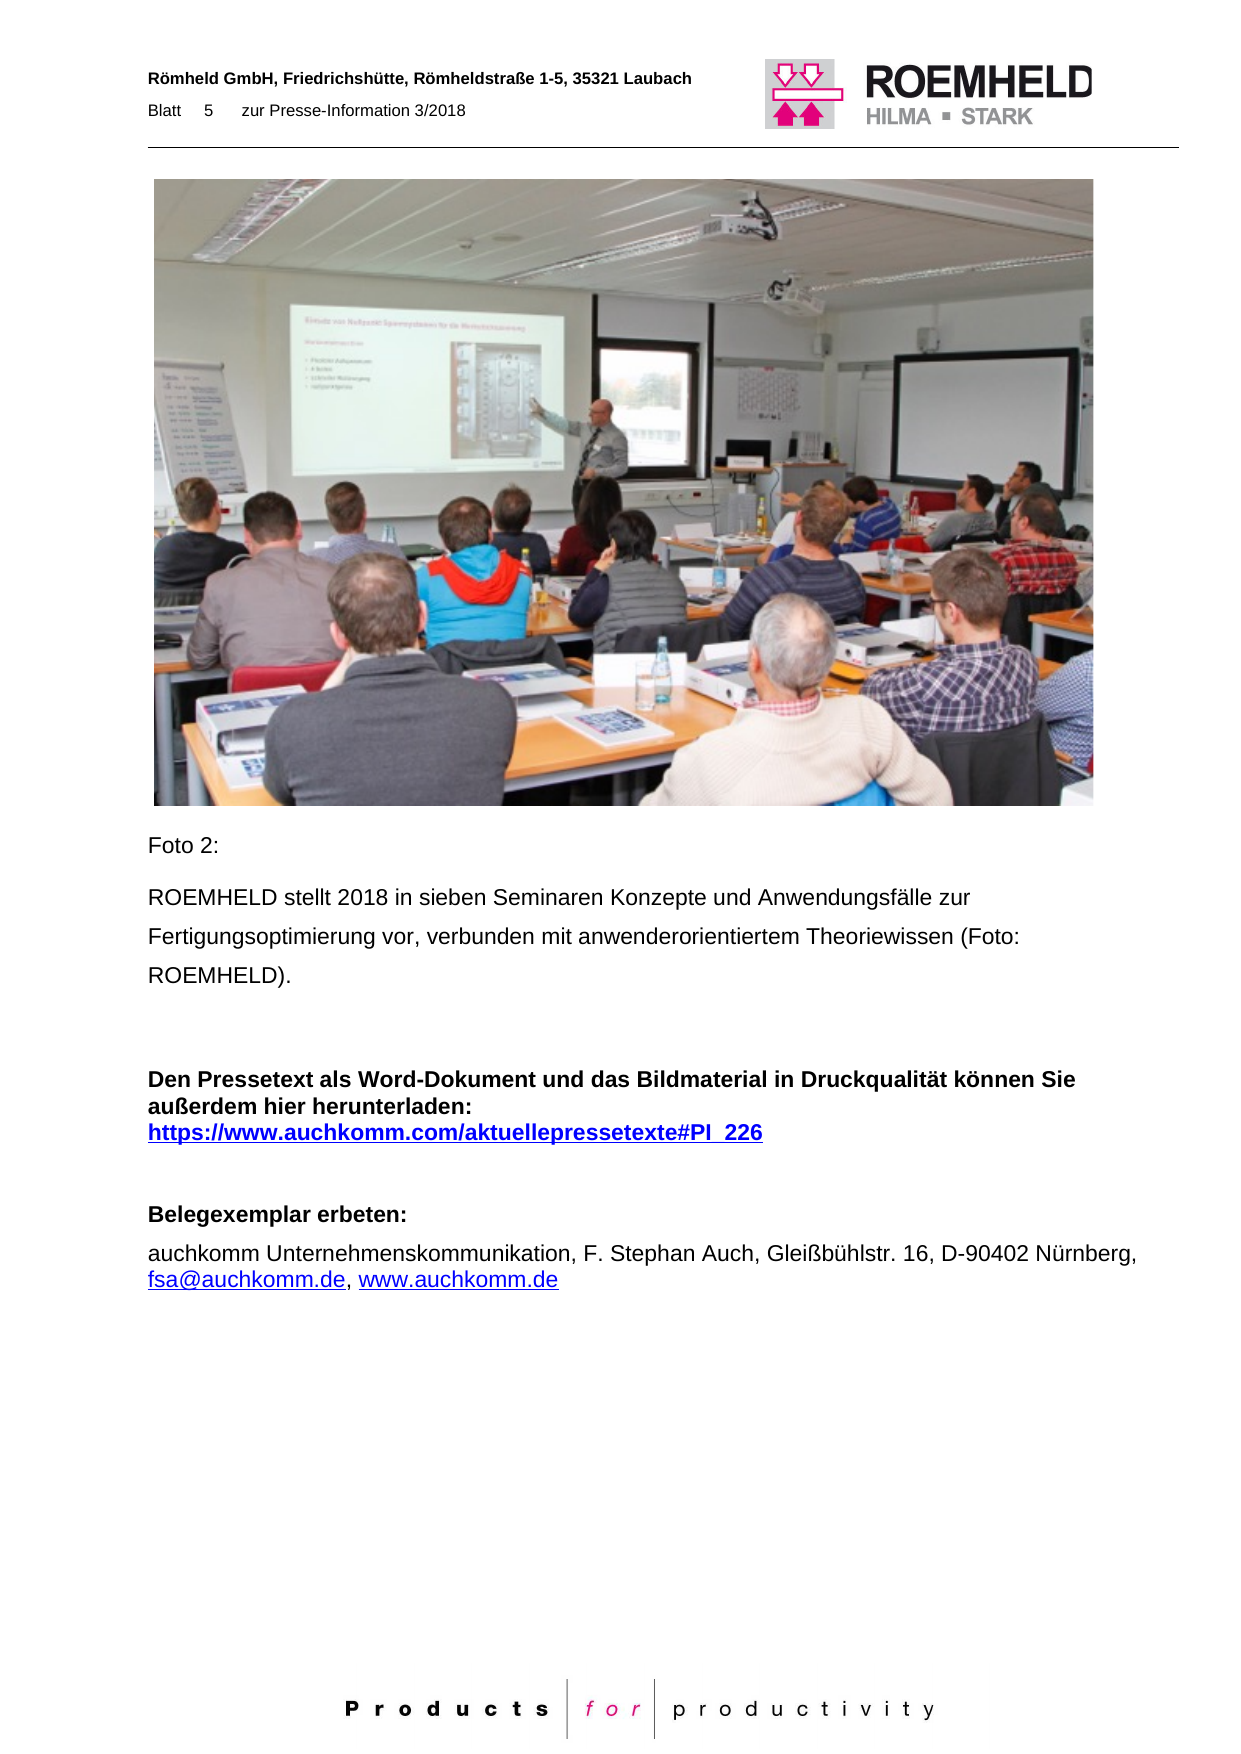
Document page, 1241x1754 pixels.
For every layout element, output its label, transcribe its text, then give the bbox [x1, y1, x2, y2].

text auchkomm Unternehmenskommunikation, F. Stephan Auch, Gleißbühlstr. 16, D-90402 Nürnberg, fsa@auchkomm.de, www.auchkomm.de [148, 1240, 1162, 1293]
text https://www.auchkomm.com/aktuellepressetexte#PI_226 [148, 1119, 1162, 1146]
picture [763, 59, 1092, 128]
text Belegexemplar erbeten: [148, 1201, 1162, 1227]
text Foto 2: [148, 832, 1162, 858]
picture [154, 179, 1094, 806]
picture [299, 1663, 990, 1749]
text Den Pressetext als Word-Dokument und das Bildmaterial in Druckqualität können Sie außerdem hier herunterladen: [148, 1066, 1162, 1119]
text ROEMHELD stellt 2018 in sieben Seminaren Konzepte und Anwendungsfälle zur Fertigungsoptimierung vor, verbunden mit anwenderorientiertem Theoriewissen (Foto: ROEMHELD). [148, 883, 1162, 989]
